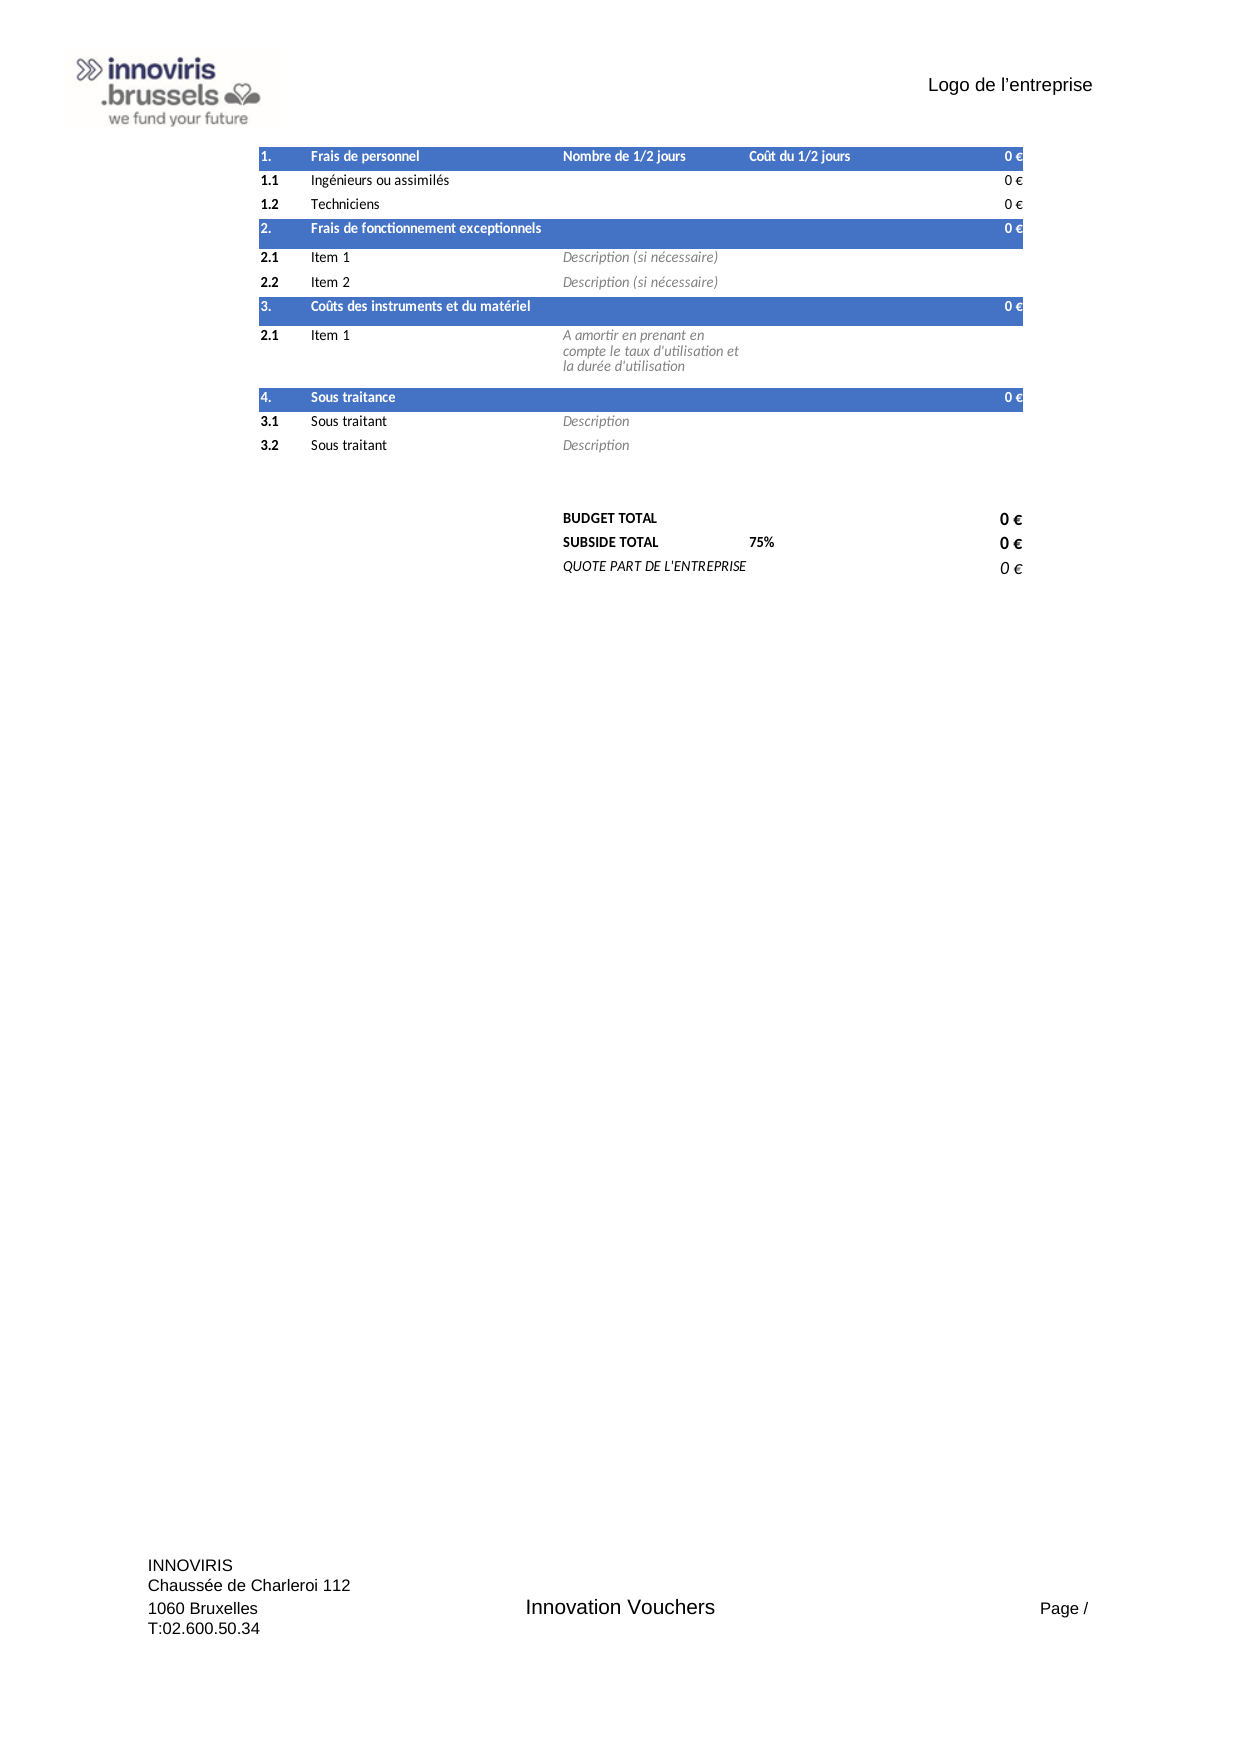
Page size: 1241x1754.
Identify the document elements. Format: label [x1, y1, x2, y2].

picture [65, 47, 282, 147]
